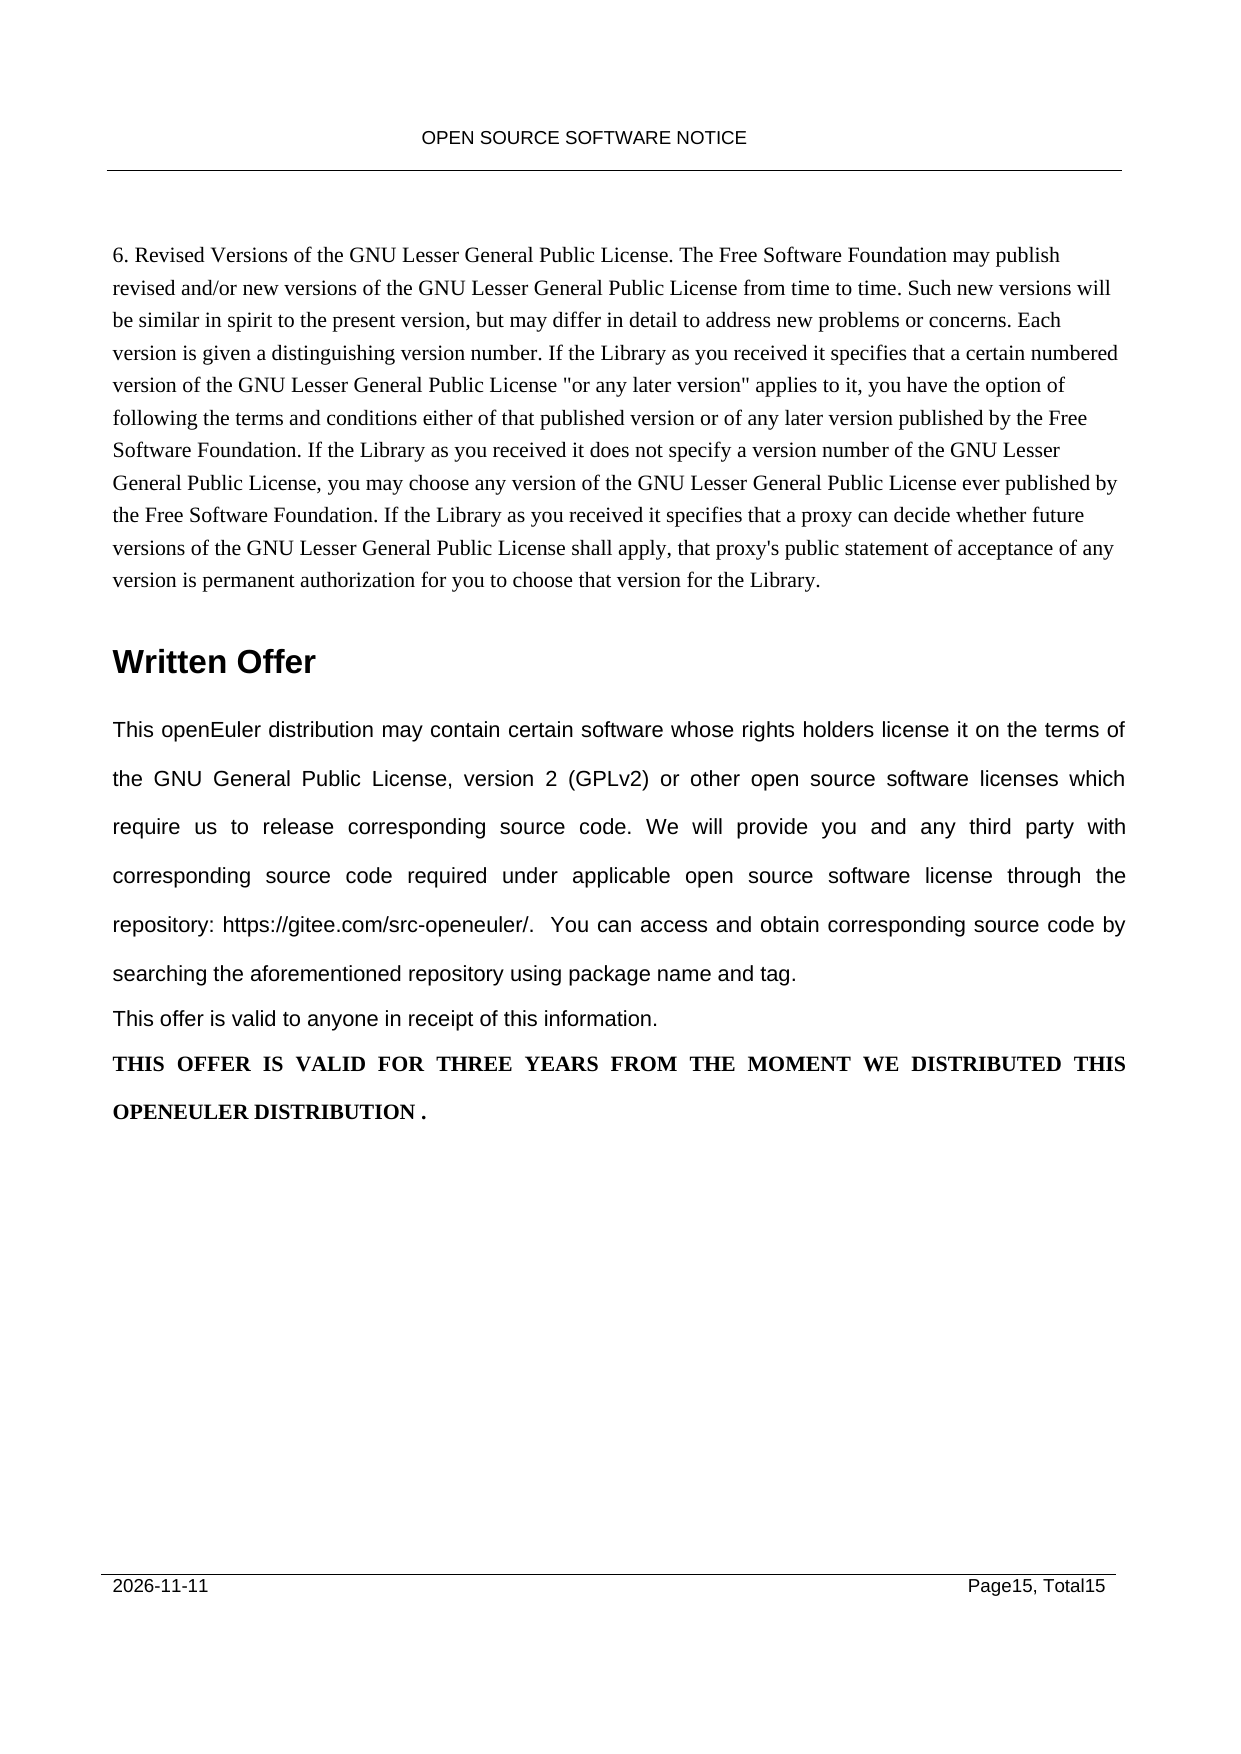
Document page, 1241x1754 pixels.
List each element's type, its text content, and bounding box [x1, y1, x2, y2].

text This offer is valid to anyone in receipt of this information. [112, 1002, 1128, 1034]
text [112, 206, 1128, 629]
text THIS OFFER IS VALID FOR THREE YEARS FROM THE MOMENT WE DISTRIBUTED THIS OPENEULER DISTRIBUTION . [112, 1047, 1128, 1128]
text This openEuler distribution may contain certain software whose rights holders license it on the terms of the GNU General Public License, version 2 (GPLv2) or other open source software licenses which require us to release corresponding source code. We will provide you and any third party with corresponding source code required under applicable open source software license through the repository: https://gitee.com/src-openeuler/. You can access and obtain corresponding source code by searching the aforementioned repository using package name and tag. [112, 713, 1128, 989]
text Written Offer [112, 629, 1128, 694]
